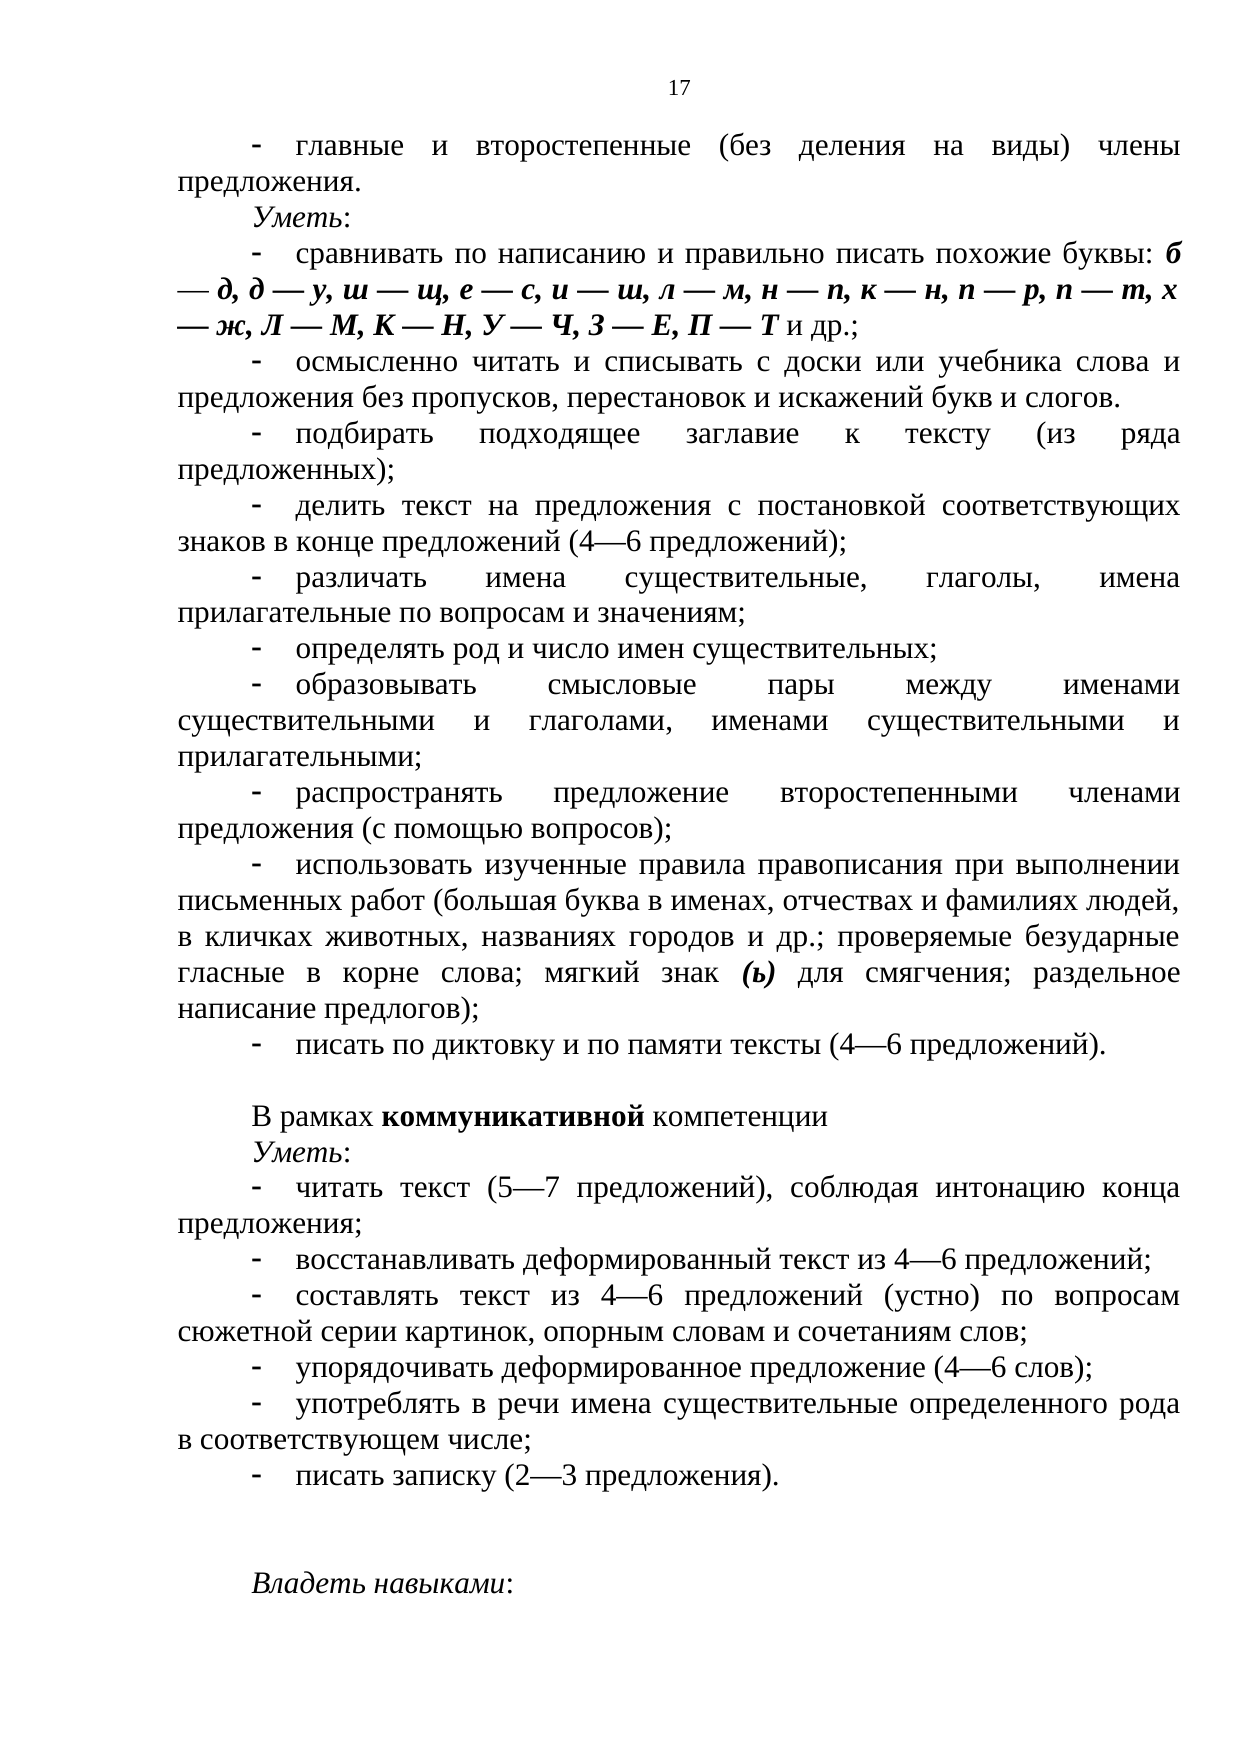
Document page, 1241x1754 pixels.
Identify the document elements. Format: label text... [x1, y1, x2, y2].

list главные и второстепенные (без деления на виды) члены предложения. [177, 127, 1181, 198]
text В рамках коммуникативной компетенции [177, 1097, 1181, 1133]
list писать по диктовку и по памяти тексты (4—6 предложений). [177, 1025, 1181, 1061]
list читать текст (5—7 предложений), соблюдая интонацию конца предложения; [177, 1169, 1181, 1241]
list осмысленно читать и списывать с доски или учебника слова и предложения без пропусков, перестановок и искажений букв и слогов. [177, 342, 1181, 414]
list образовывать смысловые пары между именами существительными и глаголами, именами существительными и прилагательными; [177, 666, 1181, 773]
list различать имена существительные, глаголы, имена прилагательные по вопросам и значениям; [177, 558, 1181, 630]
text Владеть навыками: [177, 1564, 1181, 1600]
list восстанавливать деформированный текст из 4—6 предложений; [177, 1241, 1181, 1277]
text Уметь: [177, 198, 1181, 234]
list сравнивать по написанию и правильно писать похожие буквы: б — д, д — у, ш — щ, е — с, и — ш, л — м, н — п, к — н, п — р, п — т, х — ж, Л — М, К — Н, У — Ч, З — Е, П — Т и др.; [177, 234, 1181, 342]
list подбирать подходящее заглавие к тексту (из ряда предложенных); [177, 414, 1181, 486]
list упорядочивать деформированное предложение (4—6 слов); [177, 1348, 1181, 1384]
list использовать изученные правила правописания при выполнении письменных работ (большая буква в именах, отчествах и фамилиях людей, в кличках животных, названиях городов и др.; проверяемые безударные гласные в корне слова; мягкий знак (ь) для смягчения; раздельное написание предлогов); [177, 845, 1181, 1025]
list определять род и число имен существительных; [177, 630, 1181, 666]
text Уметь: [177, 1133, 1181, 1169]
list распространять предложение второстепенными членами предложения (с помощью вопросов); [177, 773, 1181, 845]
list составлять текст из 4—6 предложений (устно) по вопросам сюжетной серии картинок, опорным словам и сочетаниям слов; [177, 1277, 1181, 1348]
list писать записку (2—3 предложения). [177, 1456, 1181, 1492]
list делить текст на предложения с постановкой соответствующих знаков в конце предложений (4—6 предложений); [177, 486, 1181, 558]
list употреблять в речи имена существительные определенного рода в соответствующем числе; [177, 1384, 1181, 1456]
